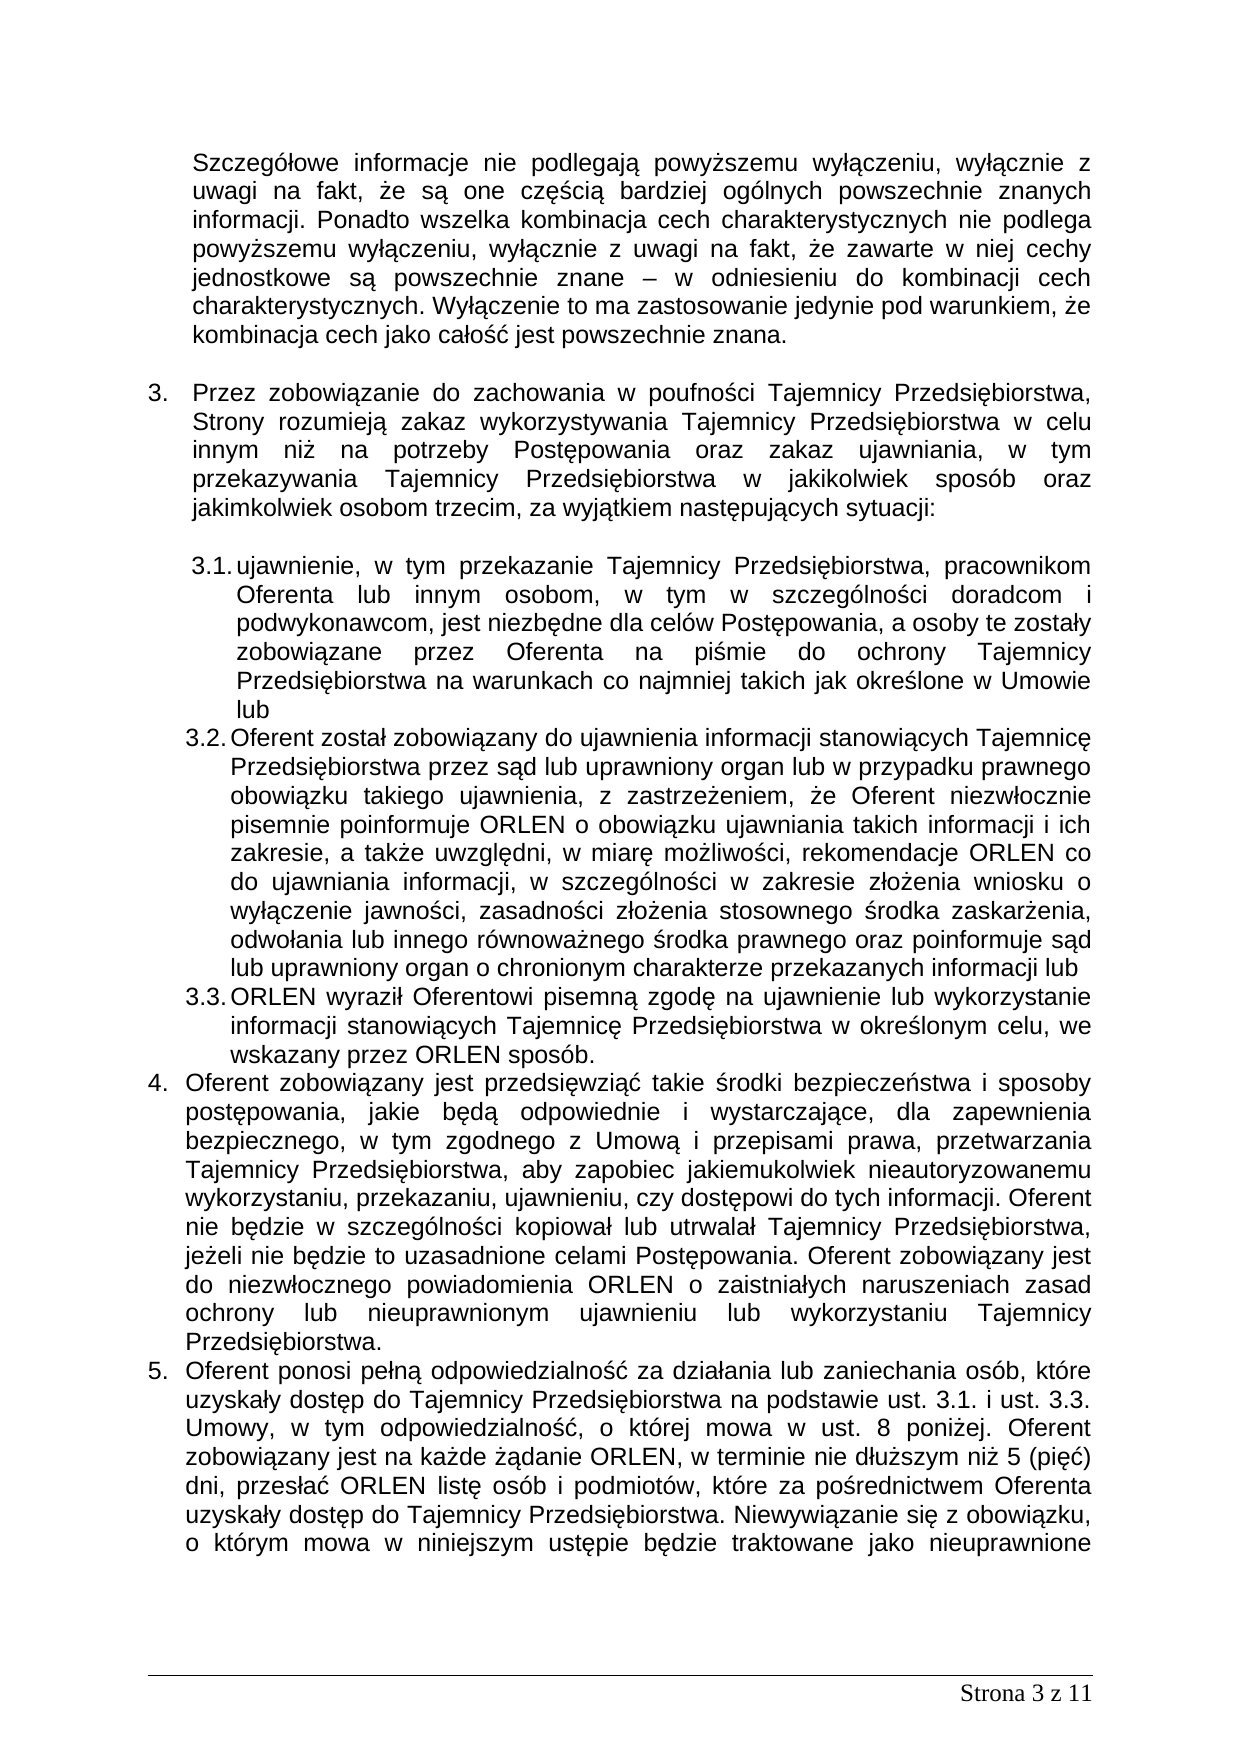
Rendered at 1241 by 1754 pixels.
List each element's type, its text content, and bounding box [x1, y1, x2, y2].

list ujawnienie, w tym przekazanie Tajemnicy Przedsiębiorstwa, pracownikom Oferenta lub innym osobom, w tym w szczególności doradcom i podwykonawcom, jest niezbędne dla celów Postępowania, a osoby te zostały zobowiązane przez Oferenta na piśmie do ochrony Tajemnicy Przedsiębiorstwa na warunkach co najmniej takich jak określone w Umowie lub [191, 551, 1093, 723]
list Przez zobowiązanie do zachowania w poufności Tajemnicy Przedsiębiorstwa, Strony rozumieją zakaz wykorzystywania Tajemnicy Przedsiębiorstwa w celu innym niż na potrzeby Postępowania oraz zakaz ujawniania, w tym przekazywania Tajemnicy Przedsiębiorstwa w jakikolwiek sposób oraz jakimkolwiek osobom trzecim, za wyjątkiem następujących sytuacji: [148, 378, 1093, 522]
list Oferent został zobowiązany do ujawnienia informacji stanowiących Tajemnicę Przedsiębiorstwa przez sąd lub uprawniony organ lub w przypadku prawnego obowiązku takiego ujawnienia, z zastrzeżeniem, że Oferent niezwłocznie pisemnie poinformuje ORLEN o obowiązku ujawniania takich informacji i ich zakresie, a także uwzględni, w miarę możliwości, rekomendacje ORLEN co do ujawniania informacji, w szczególności w zakresie złożenia wniosku o wyłączenie jawności, zasadności złożenia stosownego środka zaskarżenia, odwołania lub innego równoważnego środka prawnego oraz poinformuje sąd lub uprawniony organ o chronionym charakterze przekazanych informacji lub [185, 723, 1093, 982]
list ORLEN wyraził Oferentowi pisemną zgodę na ujawnienie lub wykorzystanie informacji stanowiących Tajemnicę Przedsiębiorstwa w określonym celu, we wskazany przez ORLEN sposób. [185, 982, 1093, 1068]
list Oferent zobowiązany jest przedsięwziąć takie środki bezpieczeństwa i sposoby postępowania, jakie będą odpowiednie i wystarczające, dla zapewnienia bezpiecznego, w tym zgodnego z Umową i przepisami prawa, przetwarzania Tajemnicy Przedsiębiorstwa, aby zapobiec jakiemukolwiek nieautoryzowanemu wykorzystaniu, przekazaniu, ujawnieniu, czy dostępowi do tych informacji. Oferent nie będzie w szczególności kopiował lub utrwalał Tajemnicy Przedsiębiorstwa, jeżeli nie będzie to uzasadnione celami Postępowania. Oferent zobowiązany jest do niezwłocznego powiadomienia ORLEN o zaistniałych naruszeniach zasad ochrony lub nieuprawnionym ujawnieniu lub wykorzystaniu Tajemnicy Przedsiębiorstwa. [148, 1068, 1093, 1356]
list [148, 1356, 1093, 1557]
text Szczegółowe informacje nie podlegają powyższemu wyłączeniu, wyłącznie z uwagi na fakt, że są one częścią bardziej ogólnych powszechnie znanych informacji. Ponadto wszelka kombinacja cech charakterystycznych nie podlega powyższemu wyłączeniu, wyłącznie z uwagi na fakt, że zawarte w niej cechy jednostkowe są powszechnie znane – w odniesieniu do kombinacji cech charakterystycznych. Wyłączenie to ma zastosowanie jedynie pod warunkiem, że kombinacja cech jako całość jest powszechnie znana. [192, 148, 1093, 349]
